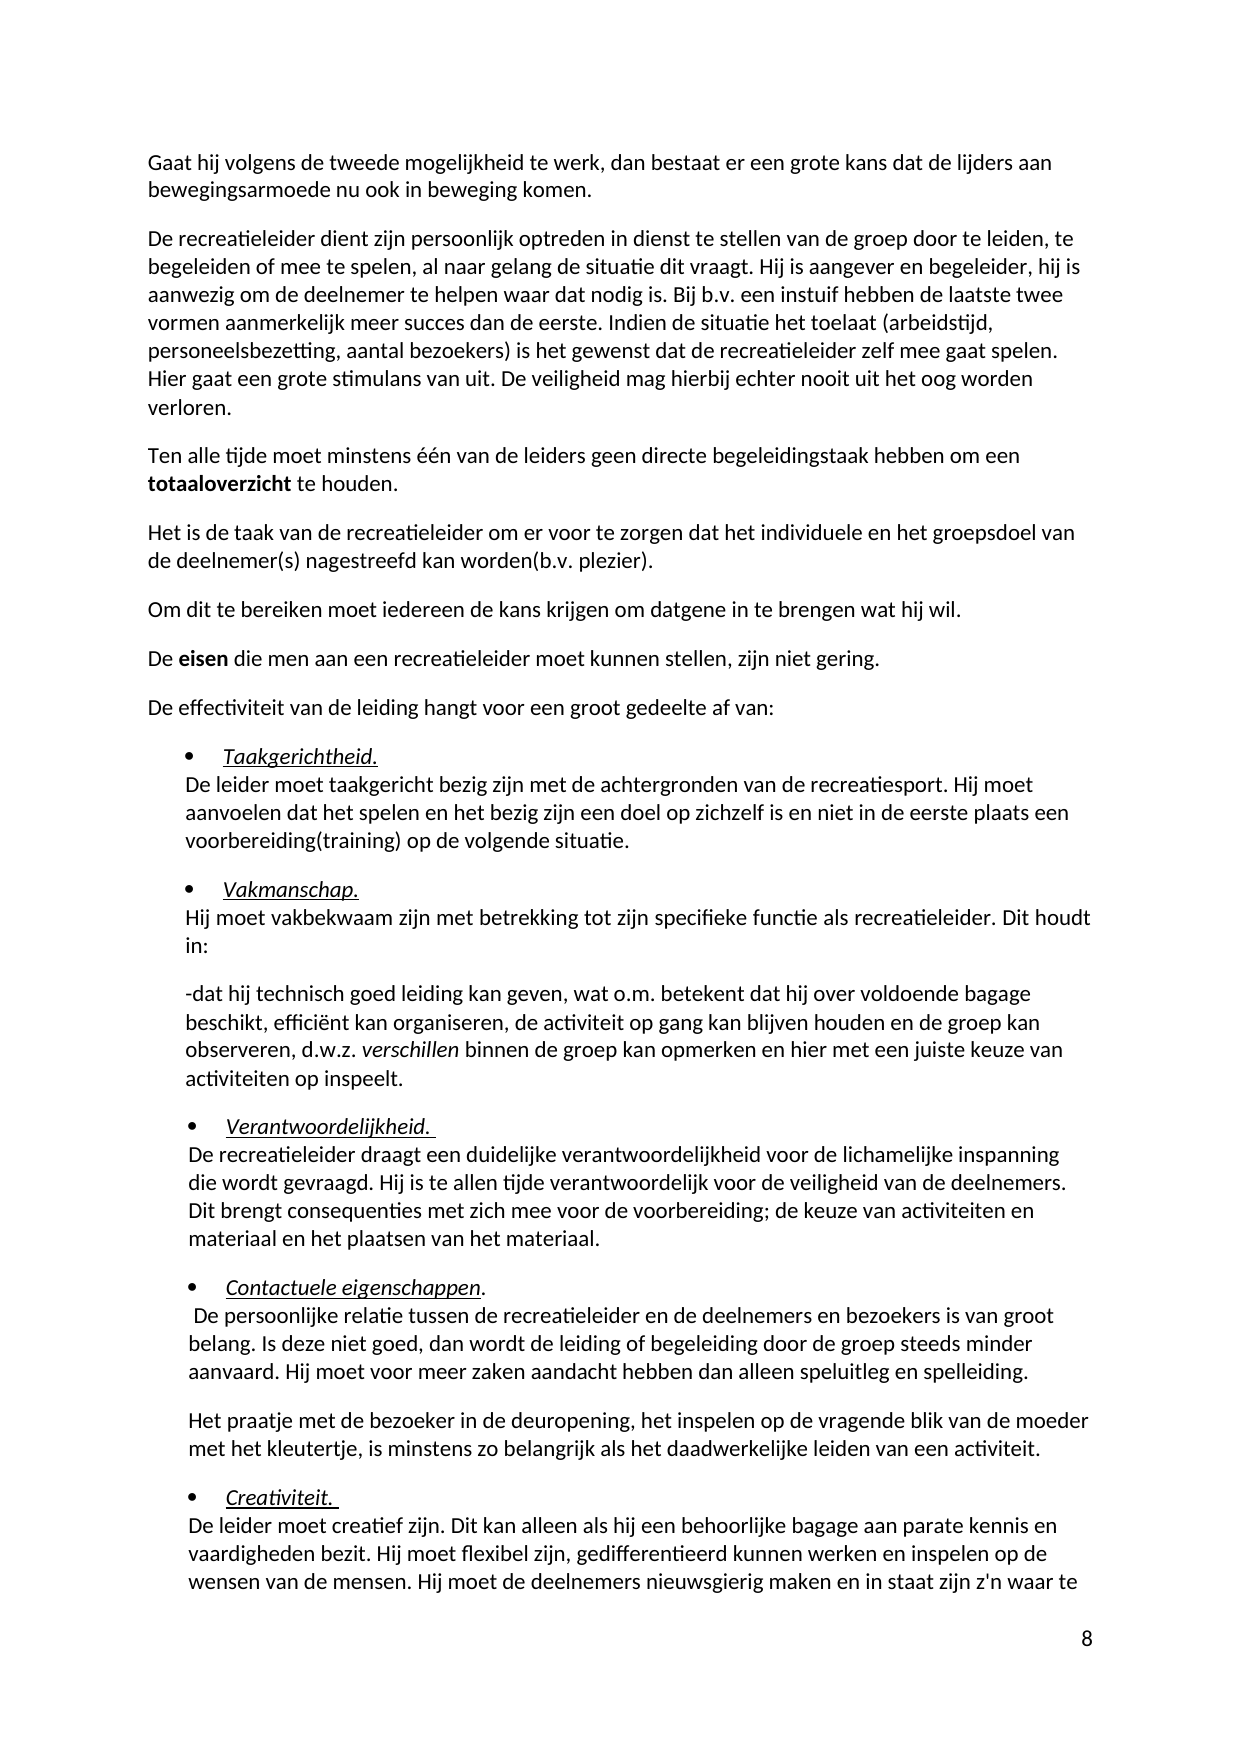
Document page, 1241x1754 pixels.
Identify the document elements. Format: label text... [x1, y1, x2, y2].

list Verantwoordelijkheid. [188, 1112, 1093, 1141]
text De leider moet taakgericht bezig zijn met de achtergronden van de recreatiesport. Hij moet aanvoelen dat het spelen en het bezig zijn een doel op zichzelf is en niet in de eerste plaats een voorbereiding(training) op de volgende situatie. [185, 770, 1093, 854]
text Ten alle tijde moet minstens één van de leiders geen directe begeleidingstaak hebben om een totaaloverzicht te houden. [148, 441, 1093, 497]
text De effectiviteit van de leiding hangt voor een groot gedeelte af van: [148, 693, 1093, 721]
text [188, 1511, 1093, 1595]
list Taakgerichtheid. [185, 742, 1093, 770]
text -dat hij technisch goed leiding kan geven, wat o.m. betekent dat hij over voldoende bagage beschikt, efficiënt kan organiseren, de activiteit op gang kan blijven houden en de groep kan observeren, d.w.z. verschillen binnen de groep kan opmerken en hier met een juiste keuze van activiteiten op inspeelt. [185, 979, 1093, 1092]
list Contactuele eigenschappen. [188, 1273, 1093, 1301]
text Gaat hij volgens de tweede mogelijkheid te werk, dan bestaat er een grote kans dat de lijders aan bewegingsarmoede nu ook in beweging komen. [148, 148, 1093, 204]
text De persoonlijke relatie tussen de recreatieleider en de deelnemers en bezoekers is van groot belang. Is deze niet goed, dan wordt de leiding of begeleiding door de groep steeds minder aanvaard. Hij moet voor meer zaken aandacht hebben dan alleen speluitleg en spelleiding. [188, 1301, 1093, 1386]
text Het praatje met de bezoeker in de deuropening, het inspelen op de vragende blik van de moeder met het kleutertje, is minstens zo belangrijk als het daadwerkelijke leiden van een activiteit. [188, 1406, 1093, 1462]
list Creativiteit. [188, 1483, 1093, 1511]
text De recreatieleider dient zijn persoonlijk optreden in dienst te stellen van de groep door te leiden, te begeleiden of mee te spelen, al naar gelang de situatie dit vraagt. Hij is aangever en begeleider, hij is aanwezig om de deelnemer te helpen waar dat nodig is. Bij b.v. een instuif hebben de laatste twee vormen aanmerkelijk meer succes dan de eerste. Indien de situatie het toelaat (arbeidstijd, personeelsbezetting, aantal bezoekers) is het gewenst dat de recreatieleider zelf mee gaat spelen. Hier gaat een grote stimulans van uit. De veiligheid mag hierbij echter nooit uit het oog worden verloren. [148, 224, 1093, 421]
text Hij moet vakbekwaam zijn met betrekking tot zijn specifieke functie als recreatieleider. Dit houdt in: [185, 903, 1093, 959]
text Om dit te bereiken moet iedereen de kans krijgen om datgene in te brengen wat hij wil. [148, 595, 1093, 623]
text De recreatieleider draagt een duidelijke verantwoordelijkheid voor de lichamelijke inspanning die wordt gevraagd. Hij is te allen tijde verantwoordelijk voor de veiligheid van de deelnemers. Dit brengt consequenties met zich mee voor de voorbereiding; de keuze van activiteiten en materiaal en het plaatsen van het materiaal. [188, 1141, 1093, 1253]
text Het is de taak van de recreatieleider om er voor te zorgen dat het individuele en het groepsdoel van de deelnemer(s) nagestreefd kan worden(b.v. plezier). [148, 518, 1093, 574]
text De eisen die men aan een recreatieleider moet kunnen stellen, zijn niet gering. [148, 644, 1093, 672]
list Vakmanschap. [185, 875, 1093, 903]
